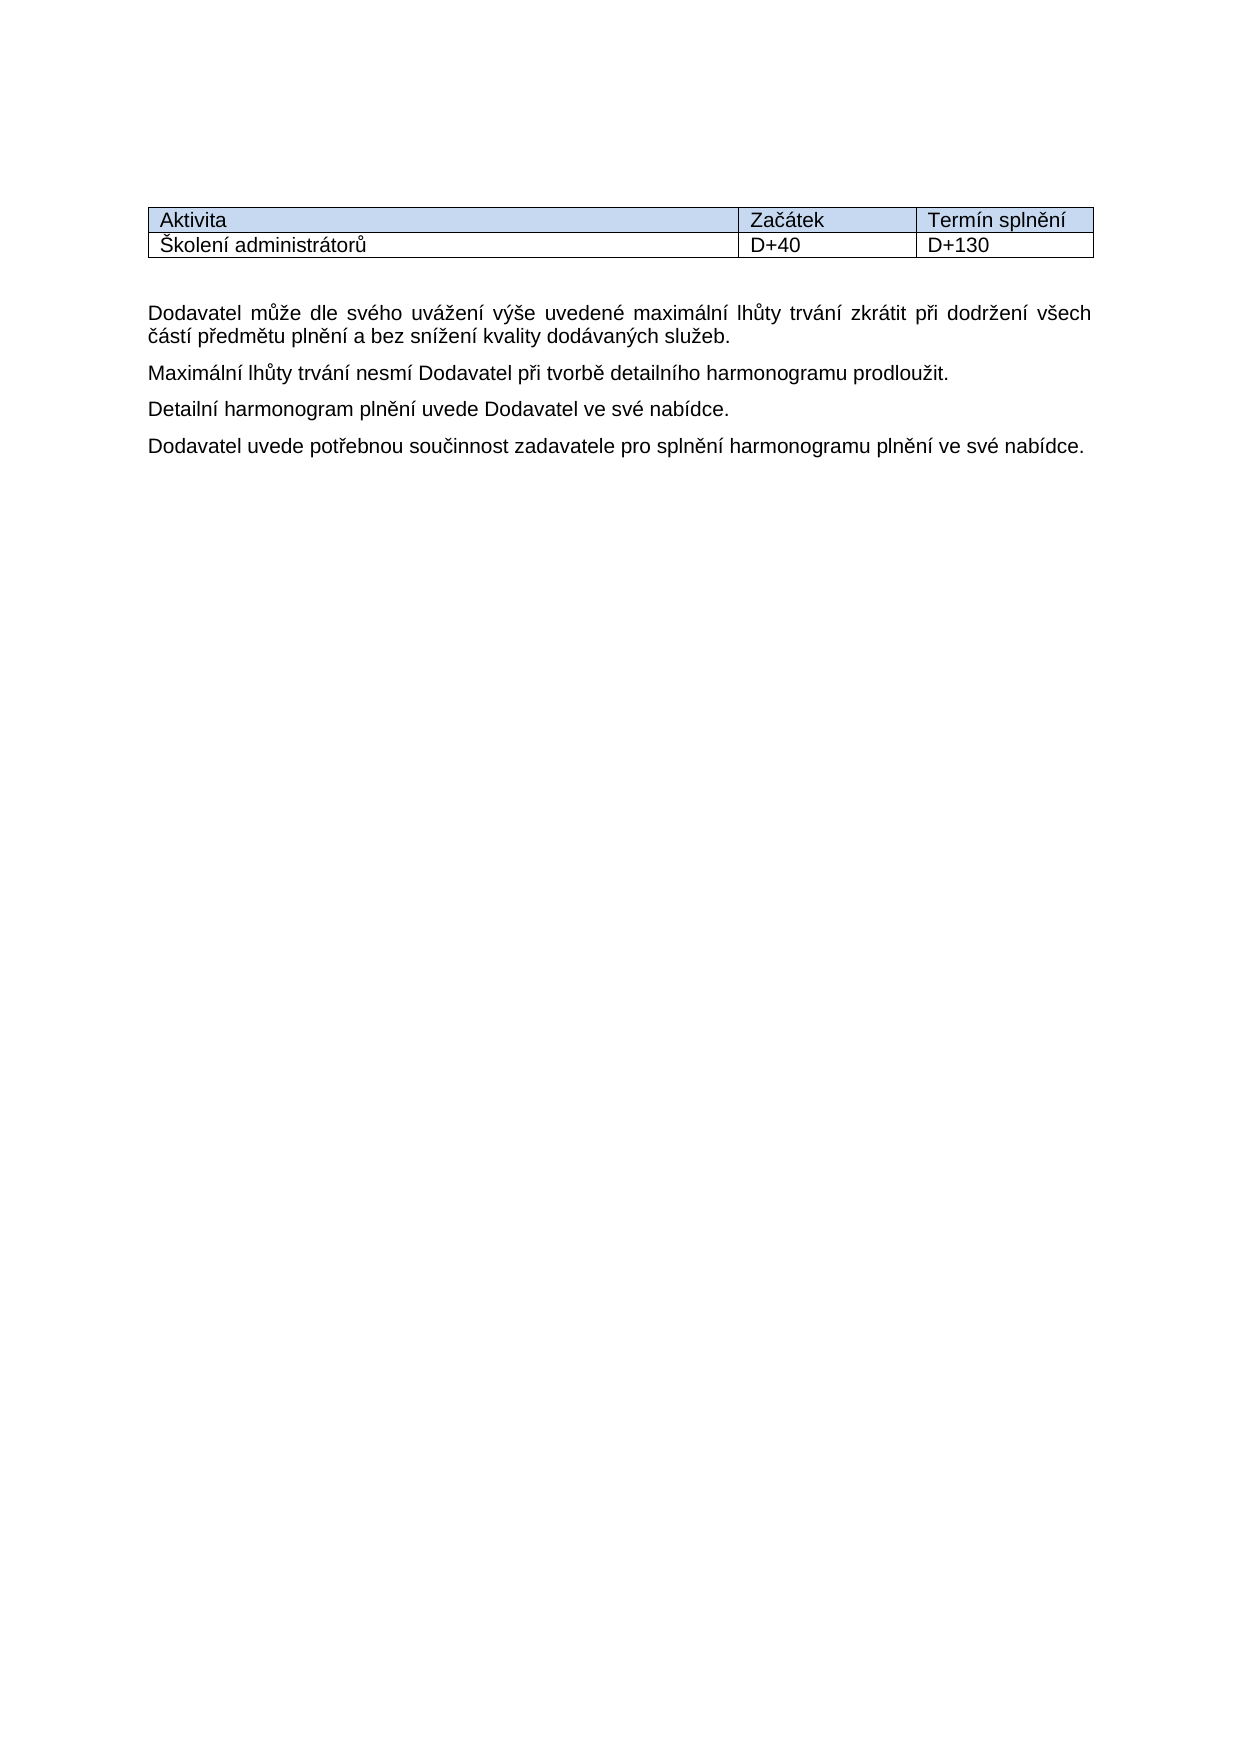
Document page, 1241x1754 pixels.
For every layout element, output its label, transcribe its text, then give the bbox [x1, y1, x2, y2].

table_header Aktivita [149, 208, 738, 232]
table_header Začátek [739, 208, 916, 232]
table_header Termín splnění [917, 208, 1093, 232]
table_cell D+40 [739, 233, 916, 257]
table_cell D+130 [917, 233, 1093, 257]
text Dodavatel uvede potřebnou součinnost zadavatele pro splnění harmonogramu plnění ve své nabídce. [148, 434, 1092, 458]
table_cell Školení administrátorů [149, 233, 738, 257]
text Detailní harmonogram plnění uvede Dodavatel ve své nabídce. [148, 397, 1092, 421]
text Dodavatel může dle svého uvážení výše uvedené maximální lhůty trvání zkrátit při dodržení všech částí předmětu plnění a bez snížení kvality dodávaných služeb. [148, 300, 1092, 348]
text Maximální lhůty trvání nesmí Dodavatel při tvorbě detailního harmonogramu prodloužit. [148, 361, 1092, 385]
